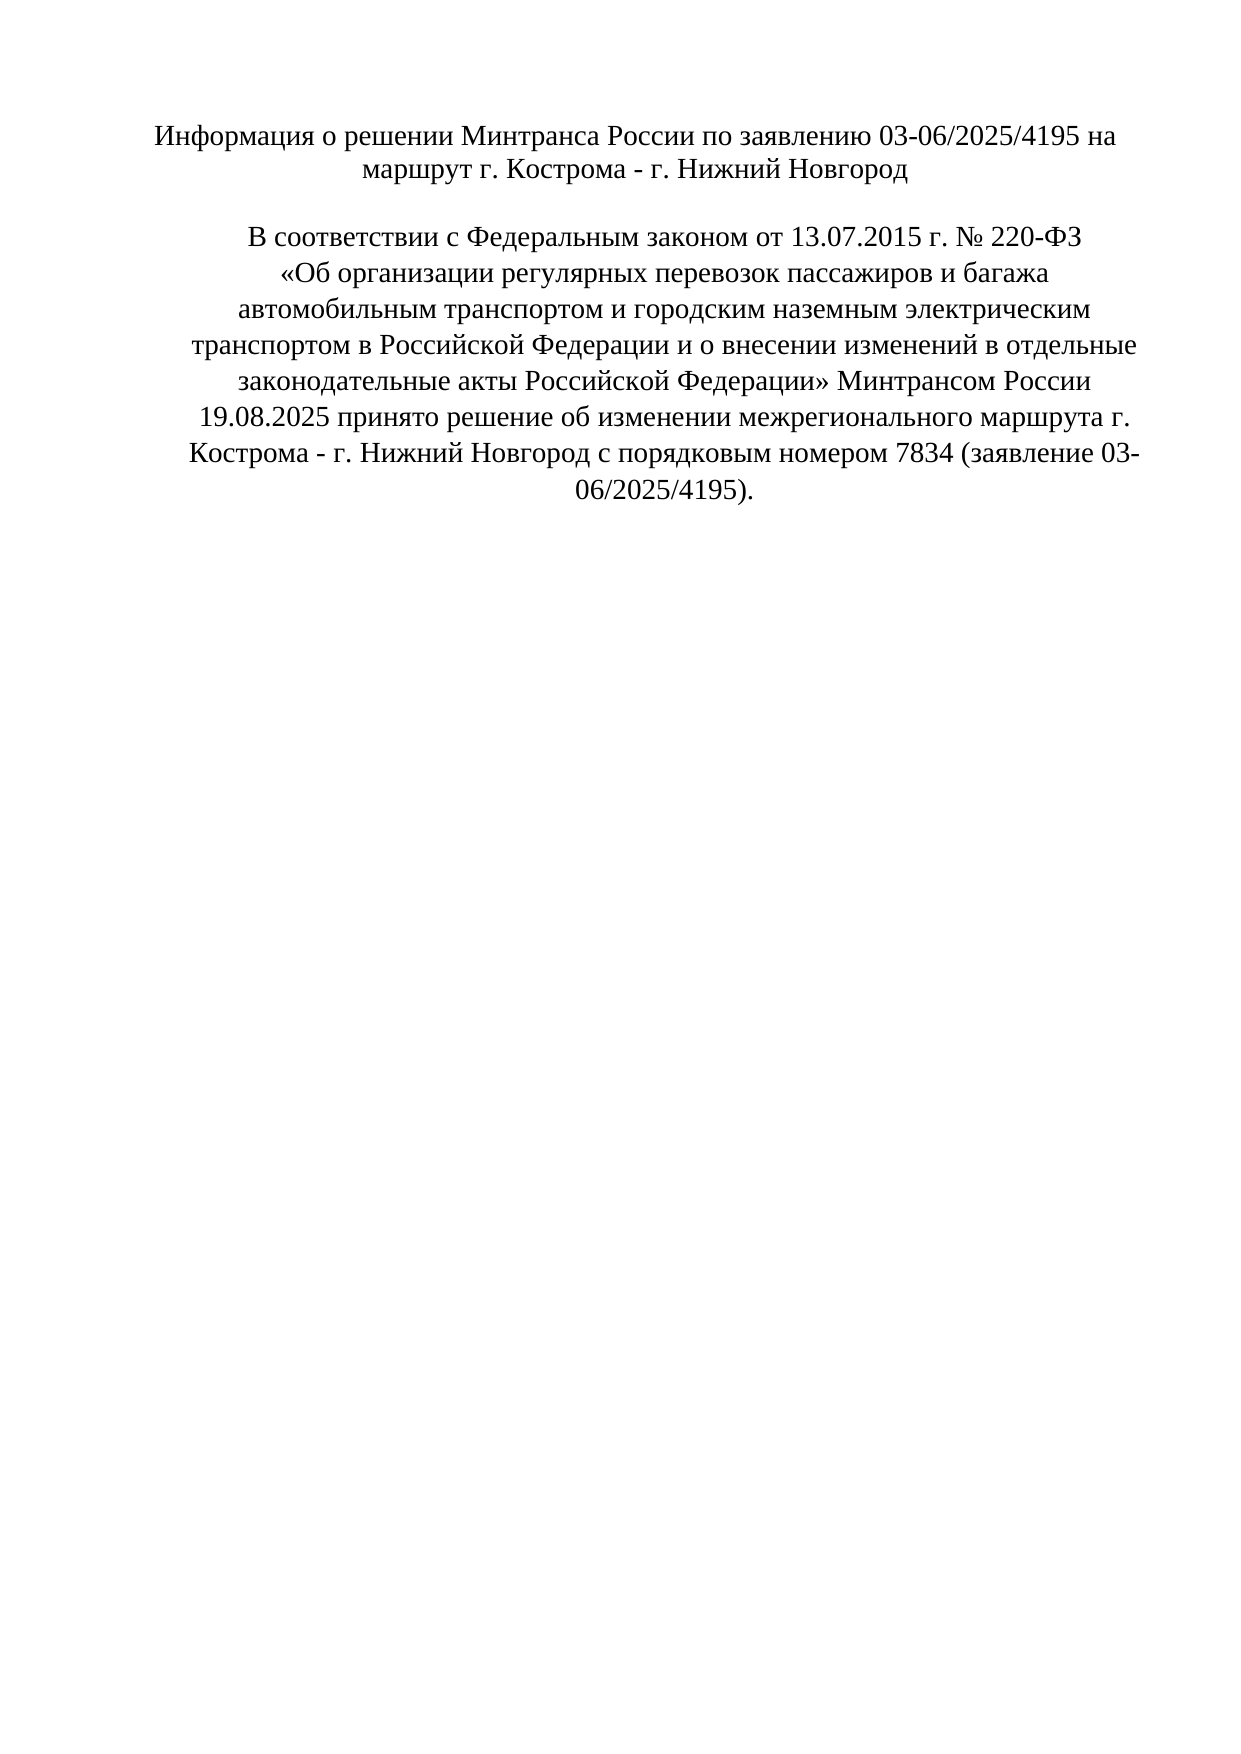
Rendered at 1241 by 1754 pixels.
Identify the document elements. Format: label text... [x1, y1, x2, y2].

text Информация о решении Минтранса России по заявлению 03-06/2025/4195 на маршрут г. Кострома - г. Нижний Новгород [118, 118, 1152, 185]
text В соответствии с Федеральным законом от 13.07.2015 г. № 220-ФЗ «Об организации регулярных перевозок пассажиров и багажа автомобильным транспортом и городским наземным электрическим транспортом в Российской Федерации и о внесении изменений в отдельные законодательные акты Российской Федерации» Минтрансом России 19.08.2025 принято решение об изменении межрегионального маршрута г. Кострома - г. Нижний Новгород с порядковым номером 7834 (заявление 03-06/2025/4195). [177, 219, 1152, 505]
